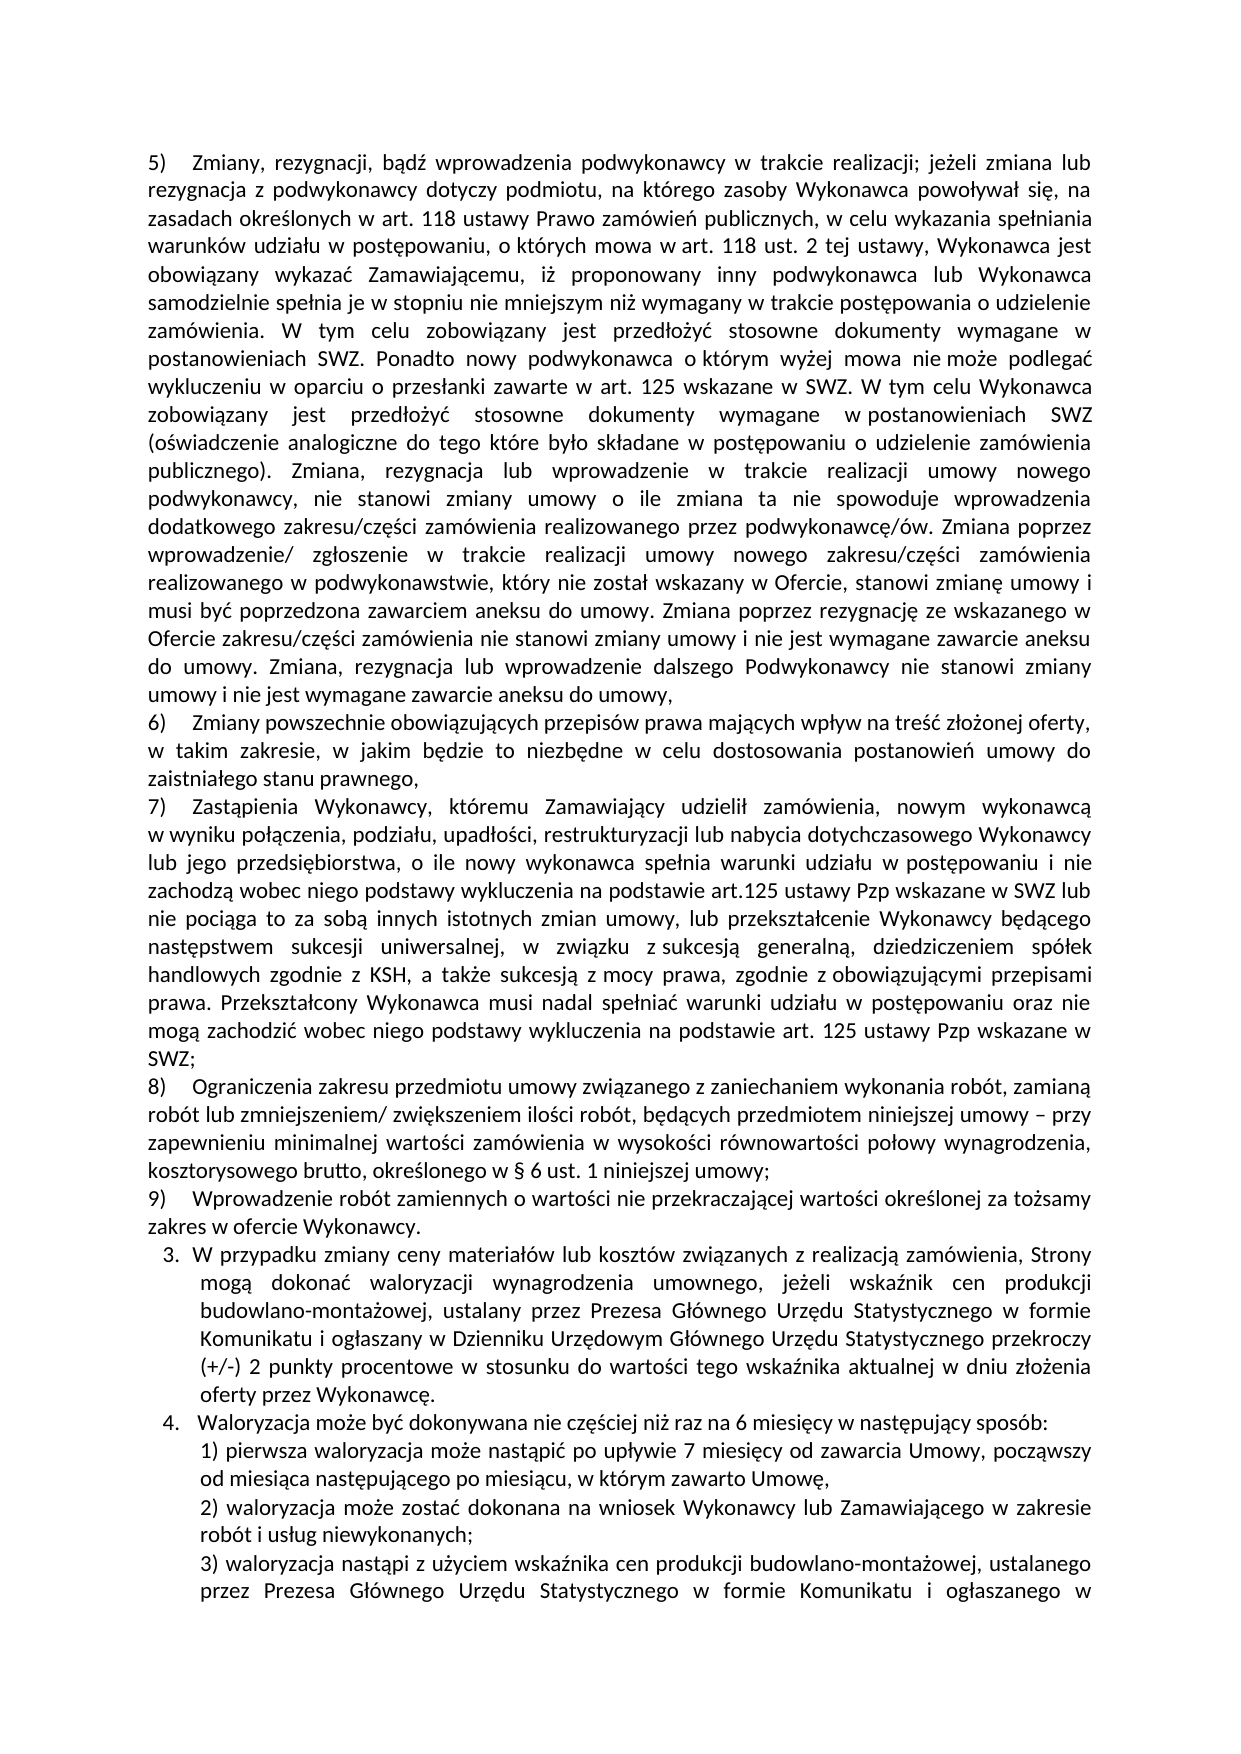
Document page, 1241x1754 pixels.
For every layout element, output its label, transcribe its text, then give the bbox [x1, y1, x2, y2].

list Zmiany, rezygnacji, bądź wprowadzenia podwykonawcy w trakcie realizacji; jeżeli zmiana lub rezygnacja z podwykonawcy dotyczy podmiotu, na którego zasoby Wykonawca powoływał się, na zasadach określonych w art. 118 ustawy Prawo zamówień publicznych, w celu wykazania spełniania warunków udziału w postępowaniu, o których mowa w art. 118 ust. 2 tej ustawy, Wykonawca jest obowiązany wykazać Zamawiającemu, iż proponowany inny podwykonawca lub Wykonawca samodzielnie spełnia je w stopniu nie mniejszym niż wymagany w trakcie postępowania o udzielenie zamówienia. W tym celu zobowiązany jest przedłożyć stosowne dokumenty wymagane w postanowieniach SWZ. Ponadto nowy podwykonawca o którym wyżej mowa nie może podlegać wykluczeniu w oparciu o przesłanki zawarte w art. 125 wskazane w SWZ. W tym celu Wykonawca zobowiązany jest przedłożyć stosowne dokumenty wymagane w postanowieniach SWZ (oświadczenie analogiczne do tego które było składane w postępowaniu o udzielenie zamówienia publicznego). Zmiana, rezygnacja lub wprowadzenie w trakcie realizacji umowy nowego podwykonawcy, nie stanowi zmiany umowy o ile zmiana ta nie spowoduje wprowadzenia dodatkowego zakresu/części zamówienia realizowanego przez podwykonawcę/ów. Zmiana poprzez wprowadzenie/ zgłoszenie w trakcie realizacji umowy nowego zakresu/części zamówienia realizowanego w podwykonawstwie, który nie został wskazany w Ofercie, stanowi zmianę umowy i musi być poprzedzona zawarciem aneksu do umowy. Zmiana poprzez rezygnację ze wskazanego w Ofercie zakresu/części zamówienia nie stanowi zmiany umowy i nie jest wymagane zawarcie aneksu do umowy. Zmiana, rezygnacja lub wprowadzenie dalszego Podwykonawcy nie stanowi zmiany umowy i nie jest wymagane zawarcie aneksu do umowy, [148, 148, 1093, 708]
list 2) waloryzacja może zostać dokonana na wniosek Wykonawcy lub Zamawiającego w zakresie robót i usług niewykonanych; [200, 1493, 1093, 1549]
list W przypadku zmiany ceny materiałów lub kosztów związanych z realizacją zamówienia, Strony mogą dokonać waloryzacji wynagrodzenia umownego, jeżeli wskaźnik cen produkcji budowlano-montażowej, ustalany przez Prezesa Głównego Urzędu Statystycznego w formie Komunikatu i ogłaszany w Dzienniku Urzędowym Głównego Urzędu Statystycznego przekroczy (+/-) 2 punkty procentowe w stosunku do wartości tego wskaźnika aktualnej w dniu złożenia oferty przez Wykonawcę. [162, 1240, 1093, 1408]
list Ograniczenia zakresu przedmiotu umowy związanego z zaniechaniem wykonania robót, zamianą robót lub zmniejszeniem/ zwiększeniem ilości robót, będących przedmiotem niniejszej umowy – przy zapewnieniu minimalnej wartości zamówienia w wysokości równowartości połowy wynagrodzenia, kosztorysowego brutto, określonego w § 6 ust. 1 niniejszej umowy; [148, 1072, 1093, 1184]
list Zmiany powszechnie obowiązujących przepisów prawa mających wpływ na treść złożonej oferty, w takim zakresie, w jakim będzie to niezbędne w celu dostosowania postanowień umowy do zaistniałego stanu prawnego, [148, 708, 1093, 792]
list Waloryzacja może być dokonywana nie częściej niż raz na 6 miesięcy w następujący sposób: [162, 1408, 1093, 1437]
list Zastąpienia Wykonawcy, któremu Zamawiający udzielił zamówienia, nowym wykonawcą w wyniku połączenia, podziału, upadłości, restrukturyzacji lub nabycia dotychczasowego Wykonawcy lub jego przedsiębiorstwa, o ile nowy wykonawca spełnia warunki udziału w postępowaniu i nie zachodzą wobec niego podstawy wykluczenia na podstawie art.125 ustawy Pzp wskazane w SWZ lub nie pociąga to za sobą innych istotnych zmian umowy, lub przekształcenie Wykonawcy będącego następstwem sukcesji uniwersalnej, w związku z sukcesją generalną, dziedziczeniem spółek handlowych zgodnie z KSH, a także sukcesją z mocy prawa, zgodnie z obowiązującymi przepisami prawa. Przekształcony Wykonawca musi nadal spełniać warunki udziału w postępowaniu oraz nie mogą zachodzić wobec niego podstawy wykluczenia na podstawie art. 125 ustawy Pzp wskazane w SWZ; [148, 792, 1093, 1072]
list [200, 1549, 1093, 1605]
list Wprowadzenie robót zamiennych o wartości nie przekraczającej wartości określonej za tożsamy zakres w ofercie Wykonawcy. [148, 1184, 1093, 1240]
list 1) pierwsza waloryzacja może nastąpić po upływie 7 miesięcy od zawarcia Umowy, począwszy od miesiąca następującego po miesiącu, w którym zawarto Umowę, [200, 1437, 1093, 1493]
